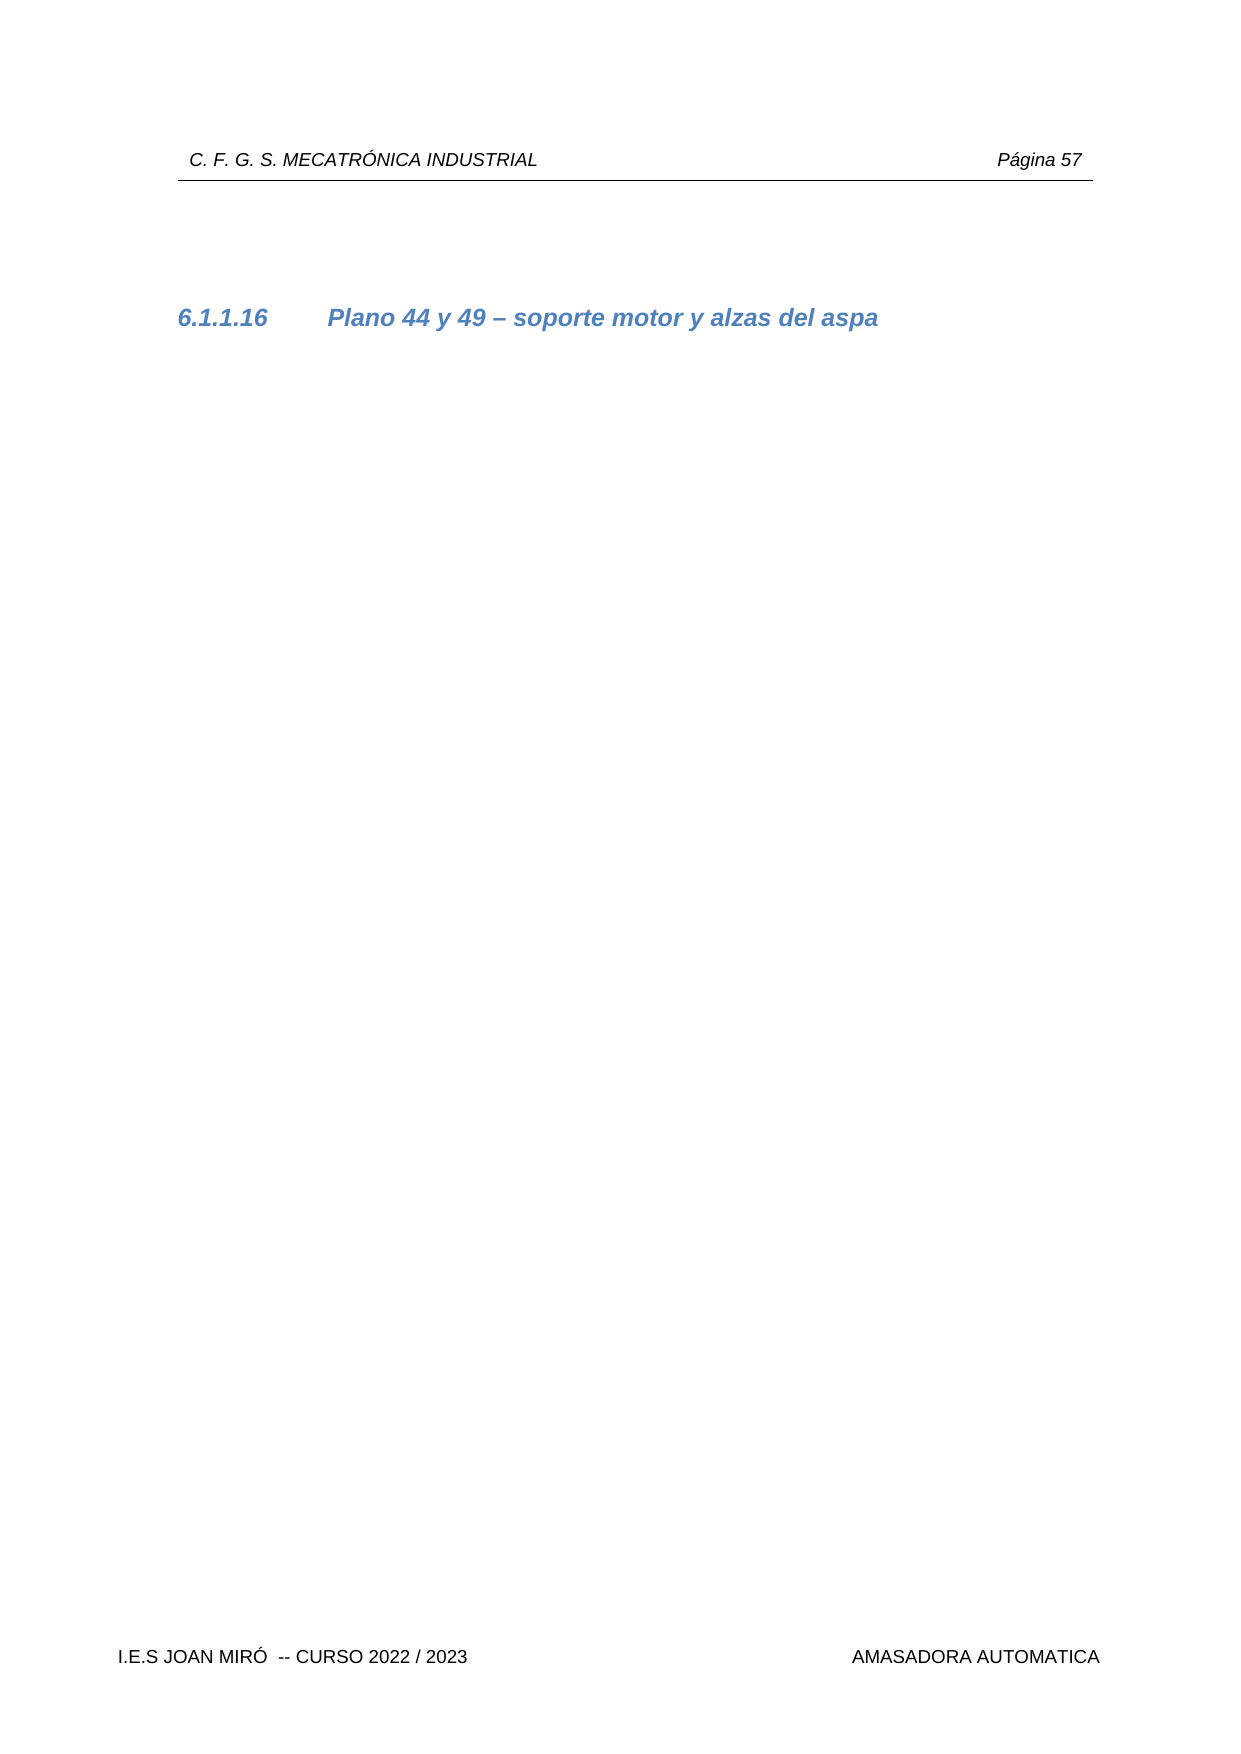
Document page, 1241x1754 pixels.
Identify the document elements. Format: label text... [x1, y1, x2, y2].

subtitle Plano 44 y 49 – soporte motor y alzas del aspa [177, 303, 1092, 332]
